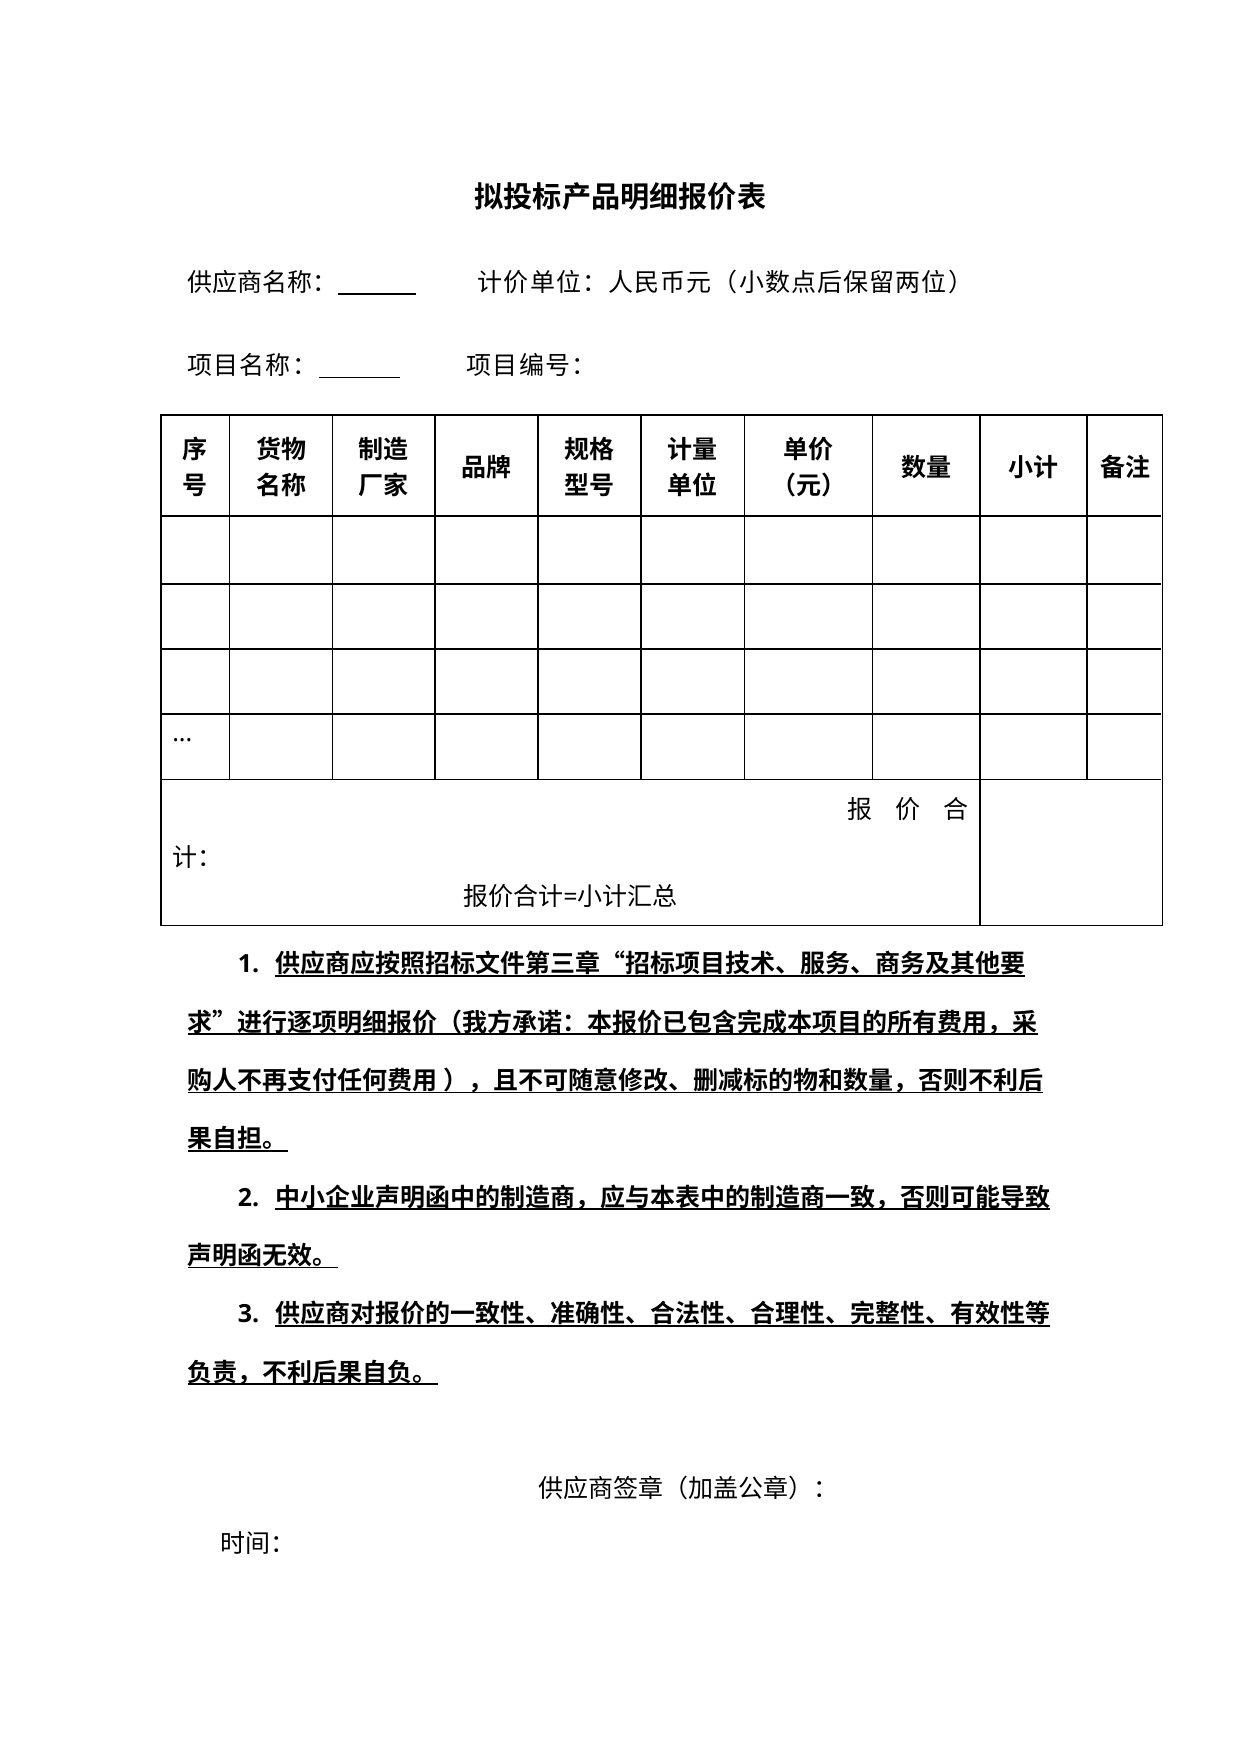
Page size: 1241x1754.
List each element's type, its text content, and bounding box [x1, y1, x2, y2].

text 拟投标产品明细报价表 [187, 162, 1053, 227]
text 项目名称： 项目编号： [187, 331, 1053, 396]
table_cell [333, 650, 434, 713]
table_cell [642, 650, 744, 713]
text 供应商签章（加盖公章）： [187, 1451, 1053, 1509]
text 供应商名称： 计价单位：人民币元（小数点后保留两位） [187, 248, 1053, 313]
table_cell [642, 585, 744, 648]
table_header 计量 单位 [642, 416, 744, 515]
table_header 序号 [162, 416, 229, 515]
table_cell 报价合计： 报价合计=小计汇总 [162, 780, 979, 925]
table_cell [1088, 515, 1162, 583]
table_cell [162, 517, 229, 583]
table_header 品牌 [436, 416, 537, 515]
table_cell [436, 650, 537, 713]
table_cell [230, 650, 332, 713]
table_cell [981, 715, 1086, 778]
table_cell [436, 585, 537, 648]
table_cell [873, 517, 979, 583]
table_cell [642, 715, 744, 778]
table_header 制造 厂家 [333, 416, 434, 515]
list 供应商对报价的一致性、准确性、合法性、合理性、完整性、有效性等负责，不利后果自负。 [187, 1276, 1053, 1393]
table_header 货物 名称 [230, 416, 332, 515]
table_cell [333, 585, 434, 648]
table_cell [981, 585, 1086, 648]
table_cell [539, 650, 640, 713]
table_cell [745, 517, 872, 583]
table_cell [981, 650, 1086, 713]
table_cell [873, 650, 979, 713]
table_header 小计 [981, 416, 1086, 515]
table_cell [745, 715, 872, 778]
table_cell [230, 585, 332, 648]
table_cell [873, 715, 979, 778]
table_cell [1088, 713, 1162, 778]
table_cell [230, 715, 332, 778]
table_cell [230, 517, 332, 583]
table_cell [745, 650, 872, 713]
table_cell [539, 715, 640, 778]
table_cell [539, 517, 640, 583]
table_cell [333, 517, 434, 583]
text 时间： [187, 1509, 1053, 1574]
table_cell [981, 779, 1162, 925]
table_cell [436, 517, 537, 583]
table_cell [539, 585, 640, 648]
table_cell [333, 715, 434, 778]
table_cell [162, 585, 229, 648]
table_cell [1088, 648, 1162, 713]
table_cell [745, 585, 872, 648]
table_cell ... [162, 715, 229, 778]
table_header 数量 [873, 416, 979, 515]
table_cell [162, 650, 229, 713]
table_cell [873, 585, 979, 648]
list 中小企业声明函中的制造商，应与本表中的制造商一致，否则可能导致声明函无效。 [187, 1159, 1053, 1276]
table_cell [436, 715, 537, 778]
table_cell [642, 517, 744, 583]
table_cell [981, 517, 1086, 583]
table_cell [1088, 583, 1162, 648]
table_header 规格 型号 [539, 416, 640, 515]
list 供应商应按照招标文件第三章“招标项目技术、服务、商务及其他要求”进行逐项明细报价（我方承诺：本报价已包含完成本项目的所有费用，采购人不再支付任何费用 ），且不可随意修改、删减标的物和数量，否则不利后果自担。 [187, 926, 1053, 1159]
table_header 单价 （元） [745, 416, 872, 515]
table_header 备注 [1088, 416, 1162, 515]
